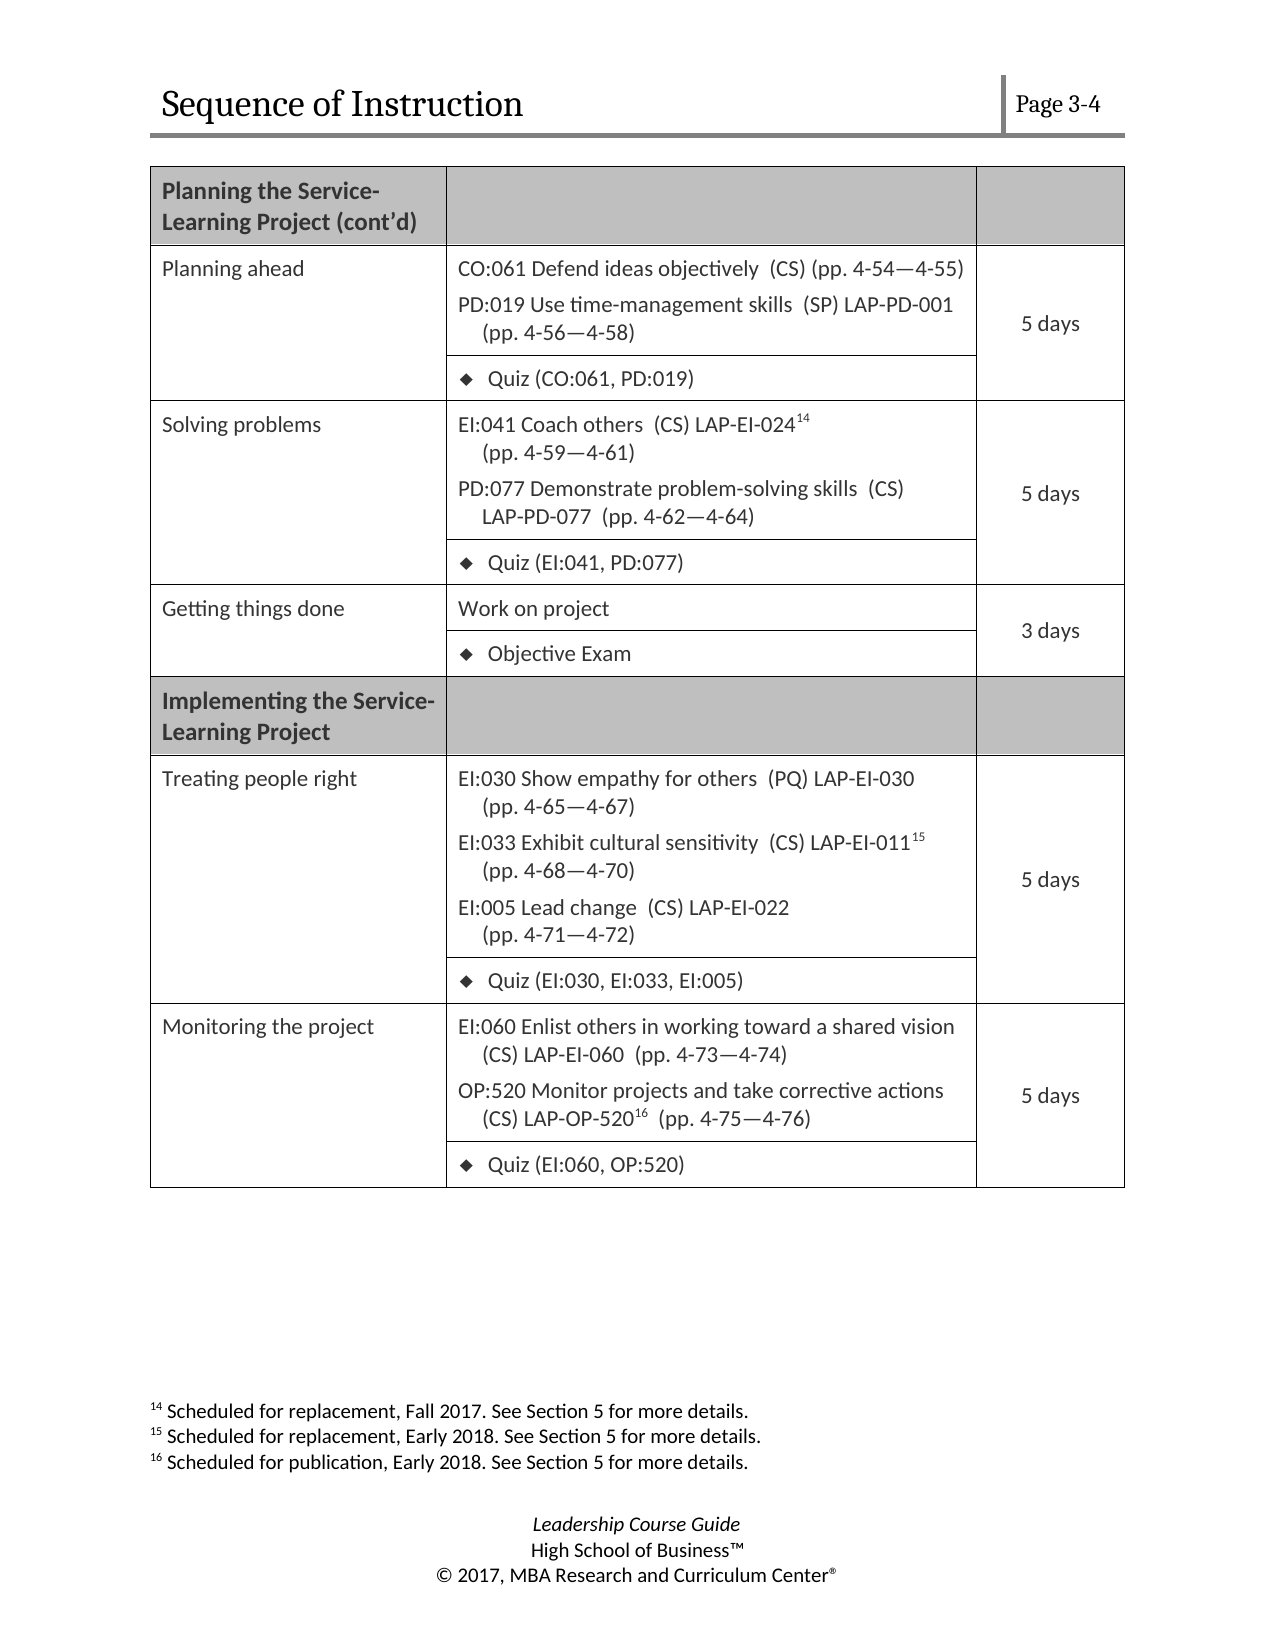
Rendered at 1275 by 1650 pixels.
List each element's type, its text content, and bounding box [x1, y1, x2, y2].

table_cell Objective Exam [447, 631, 976, 676]
table_cell Quiz (EI:041, PD:077) [447, 540, 976, 584]
table_cell Quiz (EI:030, EI:033, EI:005) [447, 958, 976, 1003]
table_cell 3 days [977, 585, 1124, 676]
table_cell Getting things done [151, 585, 446, 676]
table_cell Monitoring the project [151, 1004, 446, 1187]
table_cell Planning the Service-Learning Project (cont’d) [151, 167, 446, 244]
table_cell 5 days [977, 756, 1124, 1003]
table_cell 5 days [977, 246, 1124, 400]
table_cell Quiz (CO:061, PD:019) [447, 356, 976, 400]
table_cell EI:060 Enlist others in working toward a shared vision (CS) LAP-EI-060 (pp. 4-73—4-74) OP:520 Monitor projects and take corrective actions (CS) LAP-OP-520 (pp. 4-75—4-76) [447, 1004, 976, 1141]
table_cell Quiz (EI:060, OP:520) [447, 1142, 976, 1187]
table_cell [977, 167, 1124, 244]
table_cell Work on project [447, 585, 976, 630]
table_cell Solving problems [151, 401, 446, 584]
table_cell 5 days [977, 1004, 1124, 1187]
table_cell [977, 677, 1124, 754]
table_cell Implementing the Service-Learning Project [151, 677, 446, 754]
table_cell 5 days [977, 401, 1124, 584]
table_cell CO:061 Defend ideas objectively (CS) (pp. 4-54—4-55) PD:019 Use time-management skills (SP) LAP-PD-001 (pp. 4-56—4-58) [447, 246, 976, 355]
table_cell Planning ahead [151, 246, 446, 400]
table_cell [447, 167, 976, 244]
table_cell Treating people right [151, 756, 446, 1003]
table_cell EI:030 Show empathy for others (PQ) LAP-EI-030 (pp. 4-65—4-67) EI:033 Exhibit cultural sensitivity (CS) LAP-EI-011 (pp. 4-68—4-70) EI:005 Lead change (CS) LAP-EI-022 (pp. 4-71—4-72) [447, 756, 976, 957]
table_cell EI:041 Coach others (CS) LAP-EI-024 (pp. 4-59—4-61) PD:077 Demonstrate problem-solving skills (CS) LAP-PD-077 (pp. 4-62—4-64) [447, 401, 976, 538]
table_cell [447, 677, 976, 754]
